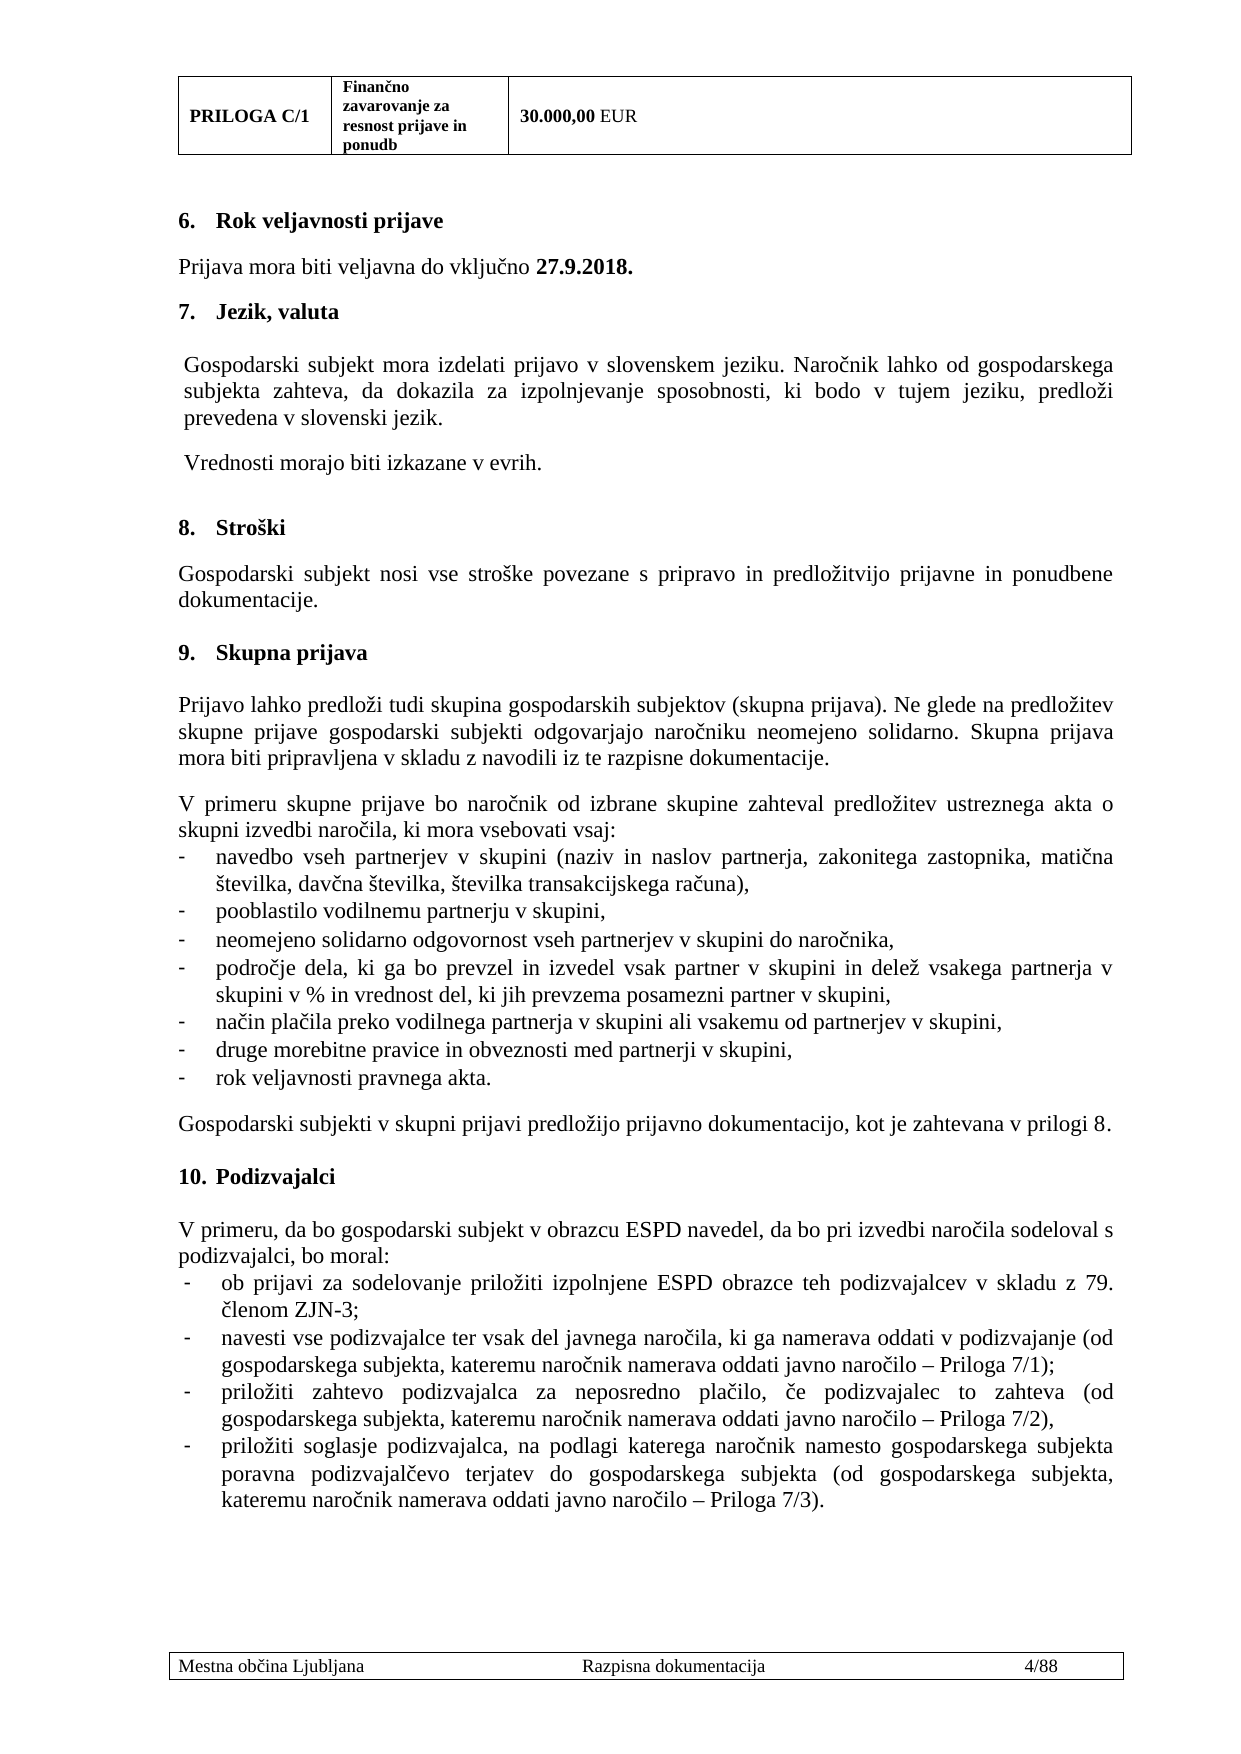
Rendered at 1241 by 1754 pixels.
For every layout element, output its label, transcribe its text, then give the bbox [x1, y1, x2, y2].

list rok veljavnosti pravnega akta. [178, 1063, 1115, 1091]
text Gospodarski subjekt mora izdelati prijavo v slovenskem jeziku. Naročnik lahko od gospodarskega subjekta zahteva, da dokazila za izpolnjevanje sposobnosti, ki bodo v tujem jeziku, predloži prevedena v slovenski jezik. [184, 351, 1115, 430]
text Vrednosti morajo biti izkazane v evrih. [184, 449, 1115, 476]
list Jezik, valuta [178, 298, 1115, 325]
table_cell 30.000,00 EUR [509, 77, 1131, 154]
list priložiti soglasje podizvajalca, na podlagi katerega naročnik namesto gospodarskega subjekta poravna podizvajalčevo terjatev do gospodarskega subjekta (od gospodarskega subjekta, kateremu naročnik namerava oddati javno naročilo – Priloga 7/3). [184, 1432, 1115, 1512]
list ob prijavi za sodelovanje priložiti izpolnjene ESPD obrazce teh podizvajalcev v skladu z 79. členom ZJN-3; [184, 1268, 1115, 1323]
table_cell Finančno zavarovanje za resnost prijave in ponudb [332, 77, 508, 154]
text Gospodarski subjekti v skupni prijavi predložijo prijavno dokumentacijo, kot je zahtevana v prilogi 8. [178, 1110, 1115, 1137]
list Podizvajalci [178, 1163, 1115, 1189]
list Stroški [178, 514, 1115, 540]
list navesti vse podizvajalce ter vsak del javnega naročila, ki ga namerava oddati v podizvajanje (od gospodarskega subjekta, kateremu naročnik namerava oddati javno naročilo – Priloga 7/1); [184, 1323, 1115, 1377]
list druge morebitne pravice in obveznosti med partnerji v skupini, [178, 1035, 1115, 1063]
text Gospodarski subjekt nosi vse stroške povezane s pripravo in predložitvijo prijavne in ponudbene dokumentacije. [178, 559, 1115, 612]
list neomejeno solidarno odgovornost vseh partnerjev v skupini do naročnika, [178, 925, 1115, 953]
list področje dela, ki ga bo prevzel in izvedel vsak partner v skupini in delež vsakega partnerja v skupini v % in vrednost del, ki jih prevzema posamezni partner v skupini, [178, 953, 1115, 1007]
text Prijava mora biti veljavna do vključno 27.9.2018. [178, 253, 1115, 279]
list pooblastilo vodilnemu partnerju v skupini, [178, 897, 1115, 925]
list Rok veljavnosti prijave [178, 207, 1115, 234]
table_cell PRILOGA C/1 [179, 77, 331, 154]
text V primeru skupne prijave bo naročnik od izbrane skupine zahteval predložitev ustreznega akta o skupni izvedbi naročila, ki mora vsebovati vsaj: [178, 789, 1115, 842]
text V primeru, da bo gospodarski subjekt v obrazcu ESPD navedel, da bo pri izvedbi naročila sodeloval s podizvajalci, bo moral: [178, 1216, 1115, 1268]
text Prijavo lahko predloži tudi skupina gospodarskih subjektov (skupna prijava). Ne glede na predložitev skupne prijave gospodarski subjekti odgovarjajo naročniku neomejeno solidarno. Skupna prijava mora biti pripravljena v skladu z navodili iz te razpisne dokumentacije. [178, 691, 1115, 770]
list navedbo vseh partnerjev v skupini (naziv in naslov partnerja, zakonitega zastopnika, matična številka, davčna številka, številka transakcijskega računa), [178, 842, 1115, 897]
list način plačila preko vodilnega partnerja v skupini ali vsakemu od partnerjev v skupini, [178, 1007, 1115, 1035]
list Skupna prijava [178, 639, 1115, 665]
list priložiti zahtevo podizvajalca za neposredno plačilo, če podizvajalec to zahteva (od gospodarskega subjekta, kateremu naročnik namerava oddati javno naročilo – Priloga 7/2), [184, 1377, 1115, 1432]
